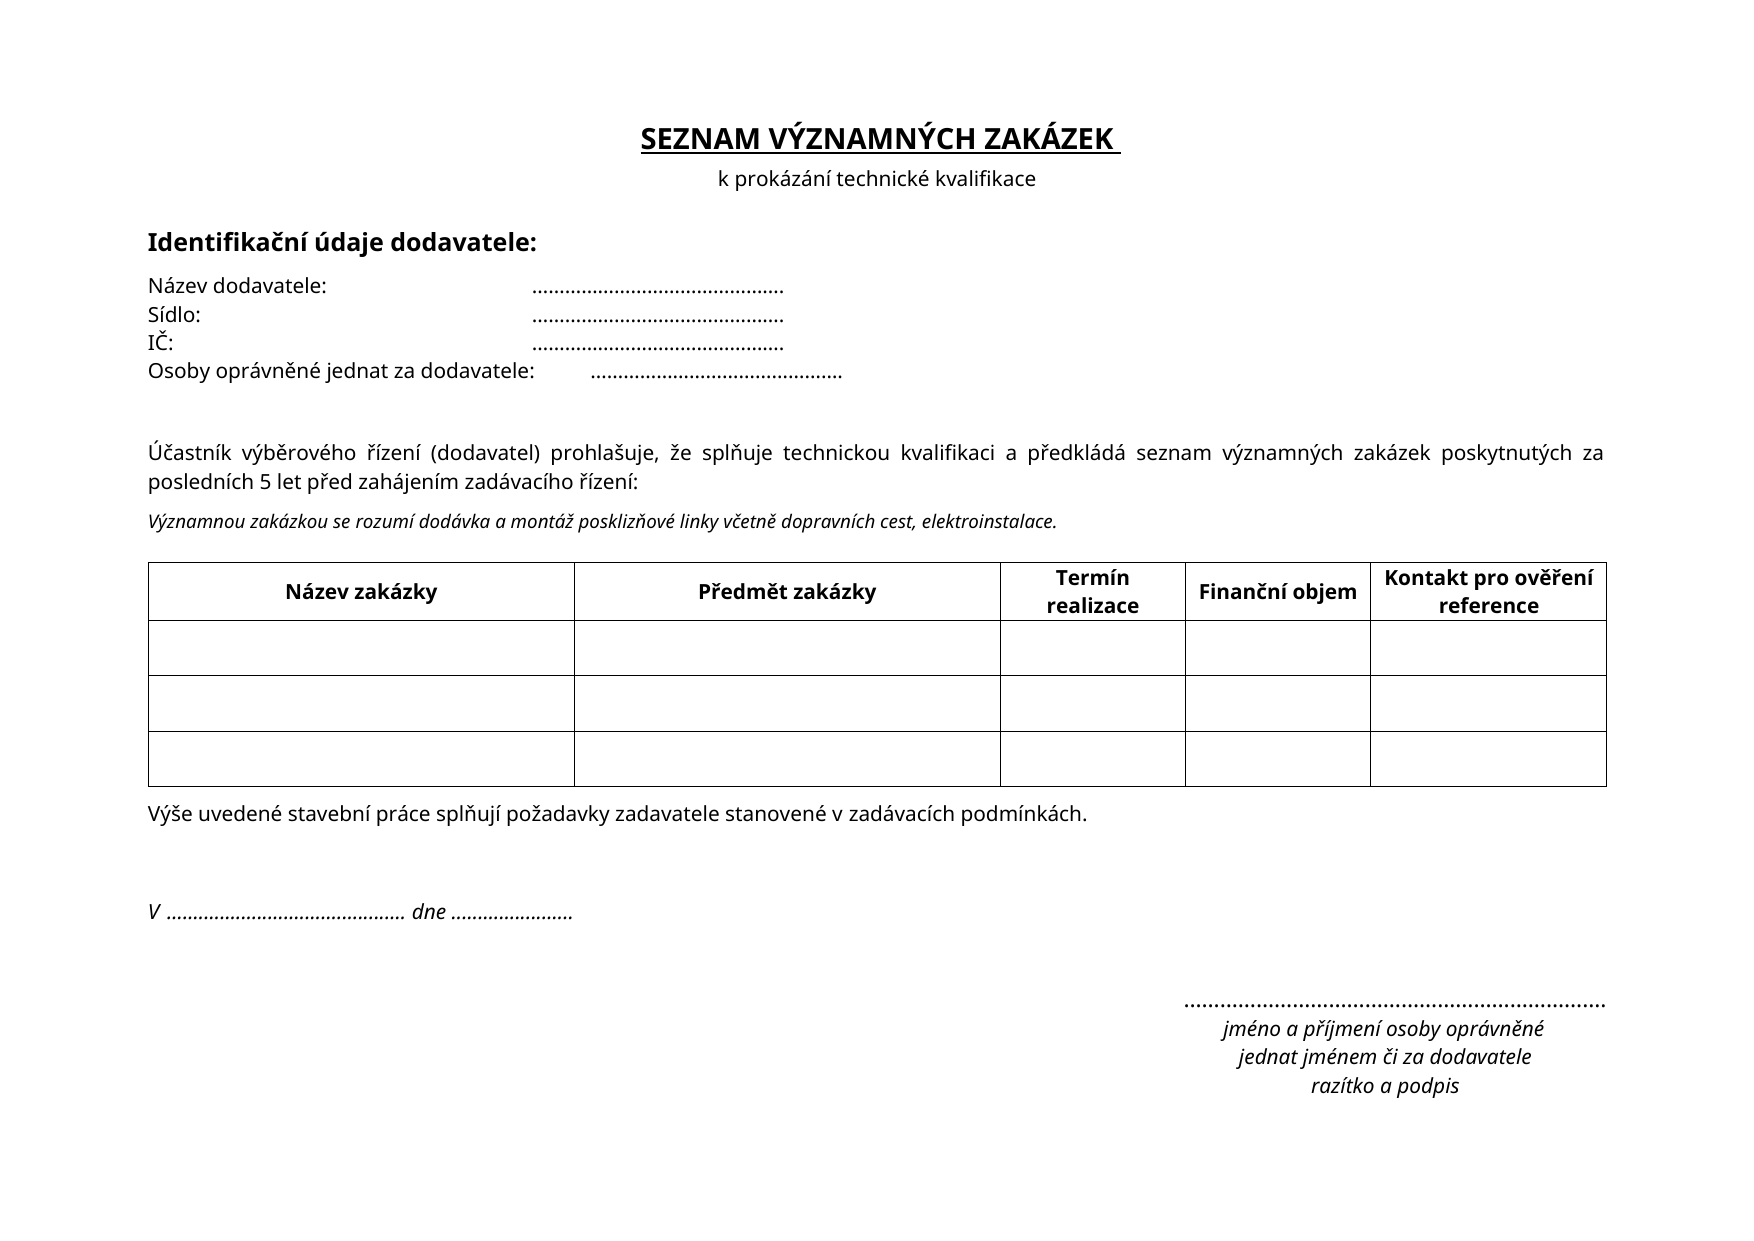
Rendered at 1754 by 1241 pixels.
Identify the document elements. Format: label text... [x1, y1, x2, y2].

table_header Kontakt pro ověření reference [1371, 563, 1606, 620]
table_cell [149, 621, 574, 675]
table_cell [1001, 621, 1185, 675]
table_cell [1371, 676, 1606, 731]
table_header Finanční objem [1186, 563, 1370, 620]
table_header Předmět zakázky [575, 563, 1000, 620]
table_cell [1371, 621, 1606, 675]
table_header Termín realizace [1001, 563, 1185, 620]
table_cell [1186, 676, 1370, 731]
text k prokázání technické kvalifikace [148, 164, 1606, 192]
text razítko a podpis [1166, 1071, 1606, 1099]
table_cell [1001, 732, 1185, 786]
text Název dodavatele: ………………………………………. [148, 271, 1606, 300]
table_cell [149, 676, 574, 731]
table_cell [149, 732, 574, 786]
table_cell [1001, 676, 1185, 731]
text Významnou zakázkou se rozumí dodávka a montáž posklizňové linky včetně dopravních cest, elektroinstalace. [148, 508, 1606, 533]
text ……………………………………………………………. [148, 983, 1606, 1014]
text jméno a příjmení osoby oprávněné jednat jménem či za dodavatele [1166, 1014, 1606, 1071]
text Identifikační údaje dodavatele: [148, 225, 1606, 259]
table_cell [1186, 732, 1370, 786]
text Osoby oprávněné jednat za dodavatele: ………………………………………. [148, 357, 1606, 385]
text IČ: ………………………………………. [148, 328, 1606, 357]
table_cell [575, 621, 1000, 675]
text seznam VÝZNAMNÝCH ZAKÁZEK [148, 118, 1606, 158]
text Účastník výběrového řízení (dodavatel) prohlašuje, že splňuje technickou kvalifikaci a předkládá seznam významných zakázek poskytnutých za posledních 5 let před zahájením zadávacího řízení: [148, 438, 1606, 495]
table_cell [1186, 621, 1370, 675]
table_header Název zakázky [149, 563, 574, 620]
table_cell [575, 676, 1000, 731]
table_cell [575, 732, 1000, 786]
text V ............................................. dne ....................... [148, 897, 1606, 926]
table_cell [1371, 732, 1606, 786]
text Sídlo: ………………………………………. [148, 300, 1606, 328]
text Výše uvedené stavební práce splňují požadavky zadavatele stanovené v zadávacích podmínkách. [148, 799, 1606, 828]
